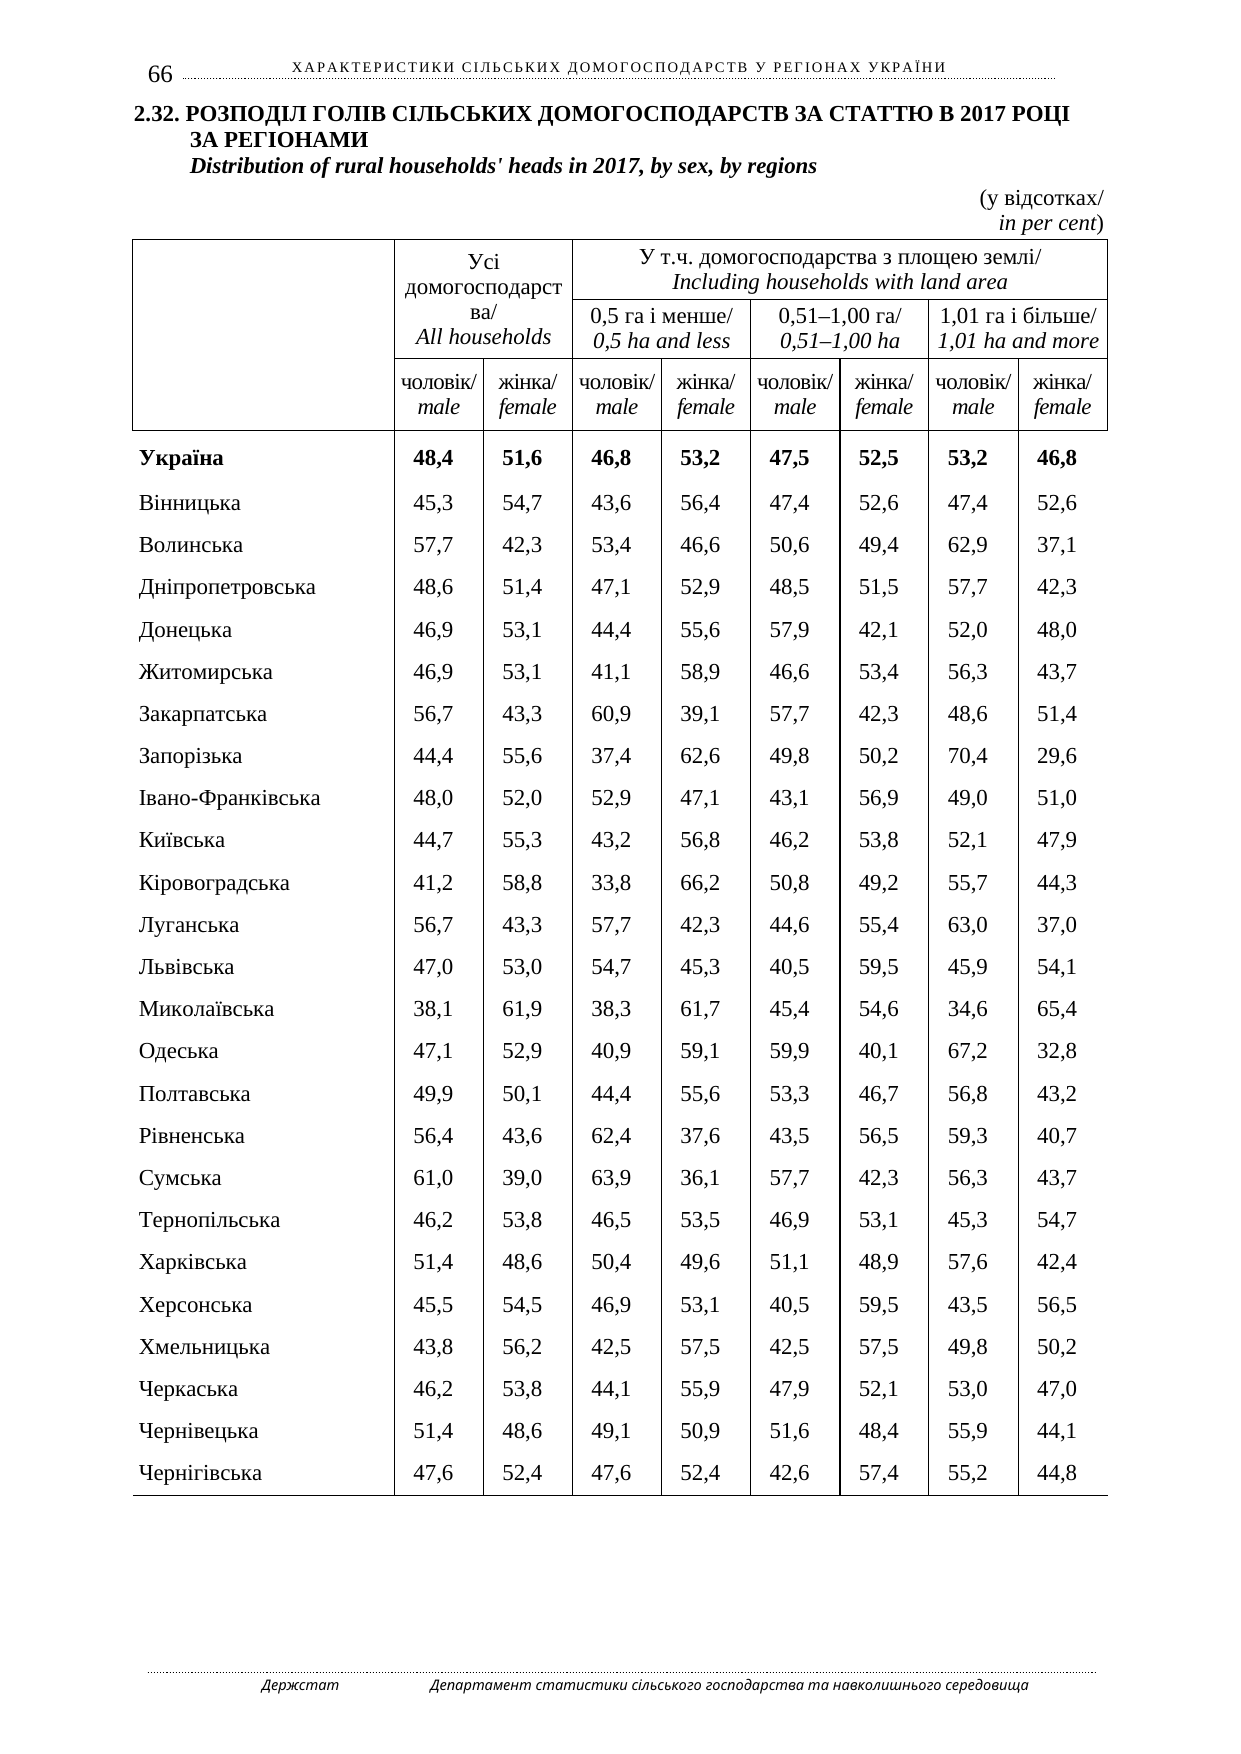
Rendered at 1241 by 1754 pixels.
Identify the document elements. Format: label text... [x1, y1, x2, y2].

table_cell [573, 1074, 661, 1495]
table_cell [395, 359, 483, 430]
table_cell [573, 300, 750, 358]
text 2.32. Розподіл голів СІЛЬСЬКИХ домогосподарств за статтю В 2017 РОЦІ ЗА РЕГІОНАМИ [134, 100, 1092, 152]
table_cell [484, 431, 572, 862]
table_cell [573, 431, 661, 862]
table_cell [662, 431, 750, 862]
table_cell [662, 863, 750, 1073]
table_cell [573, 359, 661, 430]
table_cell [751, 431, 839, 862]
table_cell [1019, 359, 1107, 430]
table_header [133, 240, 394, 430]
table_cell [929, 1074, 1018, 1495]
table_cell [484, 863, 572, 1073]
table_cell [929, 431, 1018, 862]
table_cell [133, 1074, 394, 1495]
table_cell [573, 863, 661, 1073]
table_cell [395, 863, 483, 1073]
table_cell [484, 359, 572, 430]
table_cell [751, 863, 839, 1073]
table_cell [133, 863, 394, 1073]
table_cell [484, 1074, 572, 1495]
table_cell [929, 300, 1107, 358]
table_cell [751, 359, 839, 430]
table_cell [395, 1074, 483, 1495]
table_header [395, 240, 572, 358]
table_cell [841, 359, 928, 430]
text (у відсотках/ [148, 185, 1104, 210]
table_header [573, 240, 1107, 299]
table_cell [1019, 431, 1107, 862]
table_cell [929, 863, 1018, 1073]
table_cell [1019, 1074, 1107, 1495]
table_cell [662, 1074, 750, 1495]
subtitle Distribution of rural households' heads in 2017, by sex, by regions [189, 152, 1092, 179]
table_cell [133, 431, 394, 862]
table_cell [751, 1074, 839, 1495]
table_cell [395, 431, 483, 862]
text in per cent) [148, 210, 1104, 235]
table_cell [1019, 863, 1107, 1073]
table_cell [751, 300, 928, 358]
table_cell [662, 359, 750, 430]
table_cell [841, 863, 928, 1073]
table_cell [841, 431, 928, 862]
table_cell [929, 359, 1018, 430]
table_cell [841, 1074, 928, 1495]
